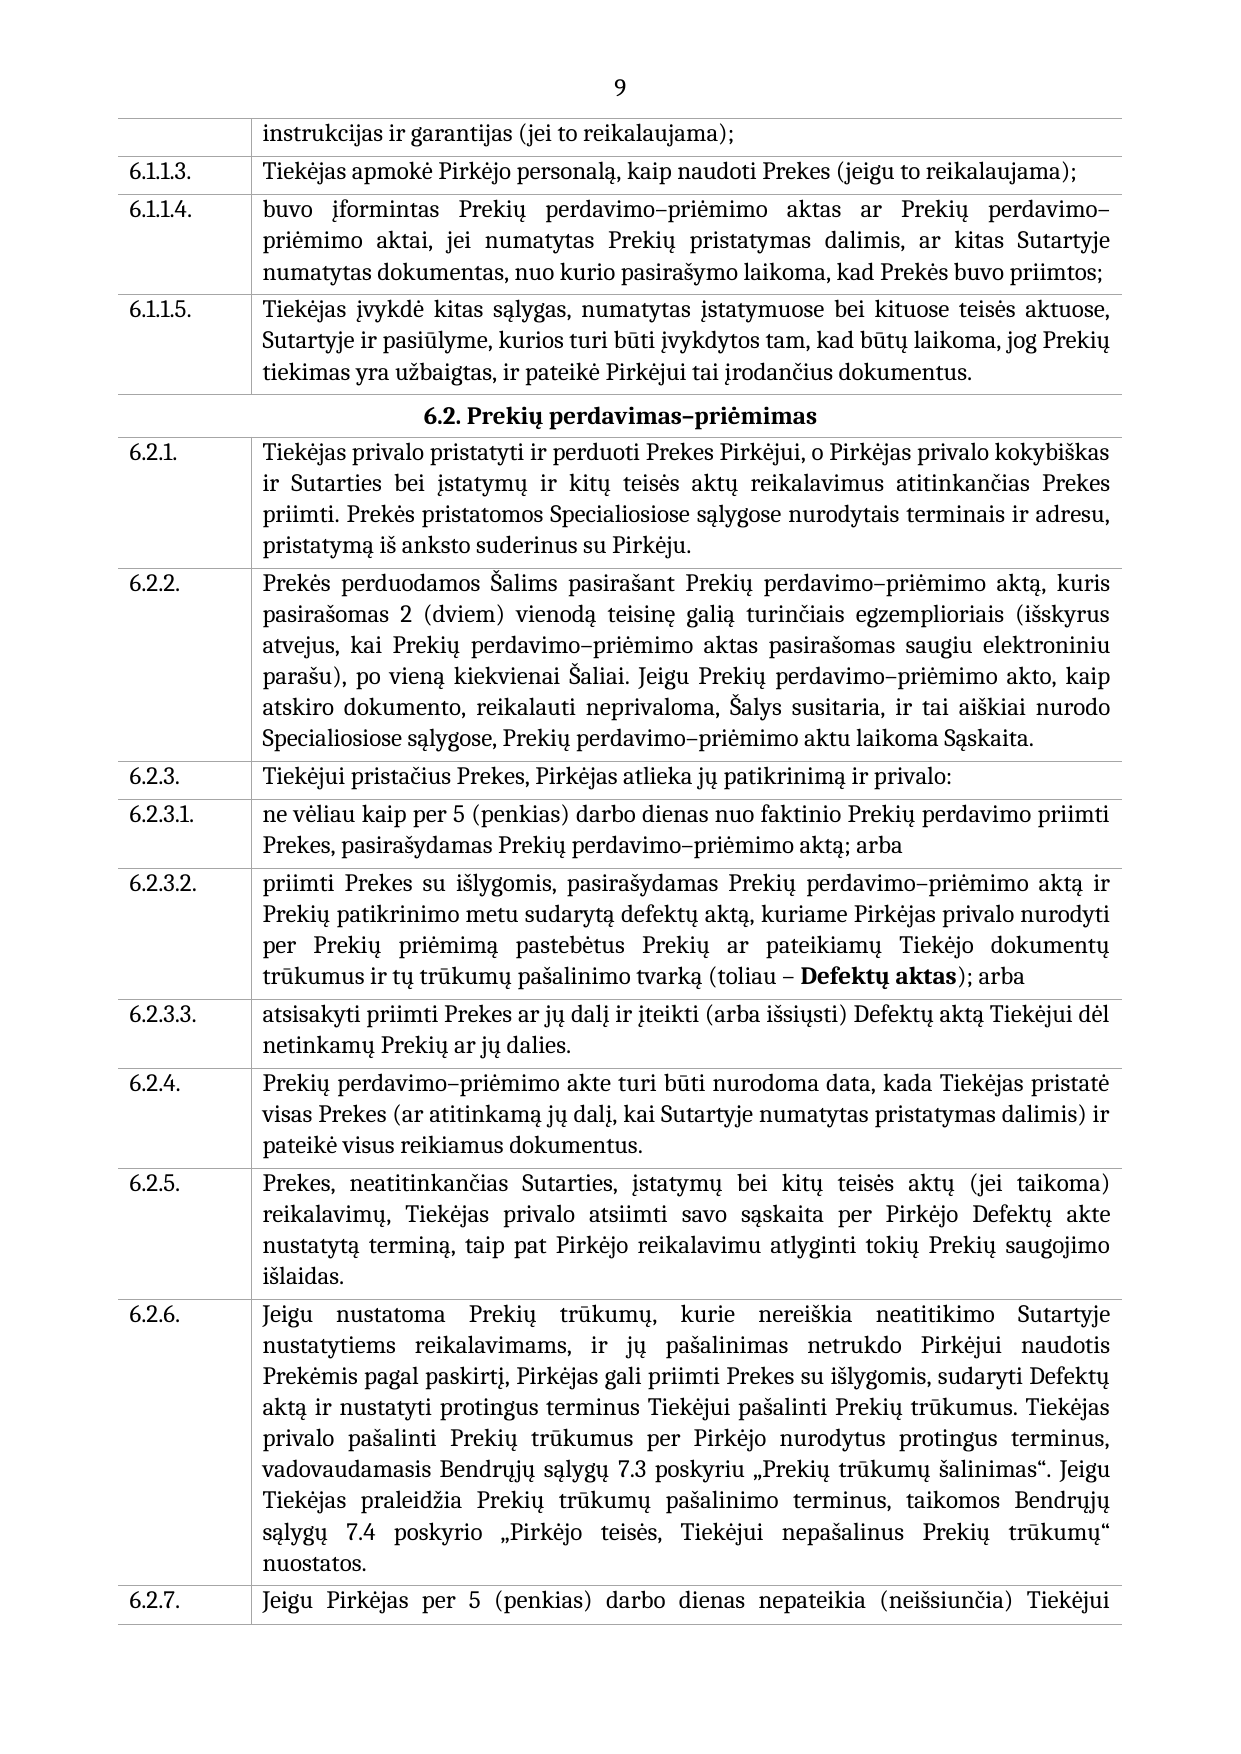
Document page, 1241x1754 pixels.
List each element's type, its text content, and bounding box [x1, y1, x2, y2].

table_cell [118, 1069, 251, 1168]
table_cell Prekių perdavimas–priėmimas [118, 395, 1122, 437]
table_cell [118, 1586, 251, 1624]
table_cell [118, 762, 251, 799]
table_cell Jeigu nustatoma Prekių trūkumų, kurie nereiškia neatitikimo Sutartyje nustatytiems reikalavimams, ir jų pašalinimas netrukdo Pirkėjui naudotis Prekėmis pagal paskirtį, Pirkėjas gali priimti Prekes su išlygomis, sudaryti Defektų aktą ir nustatyti protingus terminus Tiekėjui pašalinti Prekių trūkumus. Tiekėjas privalo pašalinti Prekių trūkumus per Pirkėjo nurodytus protingus terminus, vadovaudamasis Bendrųjų sąlygų 7.3 poskyriu „Prekių trūkumų šalinimas“. Jeigu Tiekėjas praleidžia Prekių trūkumų pašalinimo terminus, taikomos Bendrųjų sąlygų 7.4 poskyrio „Pirkėjo teisės, Tiekėjui nepašalinus Prekių trūkumų“ nuostatos. [252, 1300, 1122, 1585]
table_cell Prekių perdavimo–priėmimo akte turi būti nurodoma data, kada Tiekėjas pristatė visas Prekes (ar atitinkamą jų dalį, kai Sutartyje numatytas pristatymas dalimis) ir pateikė visus reikiamus dokumentus. [252, 1069, 1122, 1168]
table_cell Tiekėjas įvykdė kitas sąlygas, numatytas įstatymuose bei kituose teisės aktuose, Sutartyje ir pasiūlyme, kurios turi būti įvykdytos tam, kad būtų laikoma, jog Prekių tiekimas yra užbaigtas, ir pateikė Pirkėjui tai įrodančius dokumentus. [252, 295, 1122, 394]
table_cell [118, 569, 251, 761]
table_cell Tiekėjas apmokė Pirkėjo personalą, kaip naudoti Prekes (jeigu to reikalaujama); [252, 157, 1122, 194]
table_cell [118, 1300, 251, 1585]
table_cell Tiekėjas privalo pristatyti ir perduoti Prekes Pirkėjui, o Pirkėjas privalo kokybiškas ir Sutarties bei įstatymų ir kitų teisės aktų reikalavimus atitinkančias Prekes priimti. Prekės pristatomos Specialiosiose sąlygose nurodytais terminais ir adresu, pristatymą iš anksto suderinus su Pirkėju. [252, 438, 1122, 568]
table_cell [252, 1586, 1122, 1624]
table_cell [118, 869, 251, 999]
table_cell [118, 800, 251, 868]
table_cell [118, 295, 251, 394]
table_cell ne vėliau kaip per 5 (penkias) darbo dienas nuo faktinio Prekių perdavimo priimti Prekes, pasirašydamas Prekių perdavimo–priėmimo aktą; arba [252, 800, 1122, 868]
table_cell Tiekėjui pristačius Prekes, Pirkėjas atlieka jų patikrinimą ir privalo: [252, 762, 1122, 799]
table_cell Prekes, neatitinkančias Sutarties, įstatymų bei kitų teisės aktų (jei taikoma) reikalavimų, Tiekėjas privalo atsiimti savo sąskaita per Pirkėjo Defektų akte nustatytą terminą, taip pat Pirkėjo reikalavimu atlyginti tokių Prekių saugojimo išlaidas. [252, 1169, 1122, 1299]
table_cell buvo įformintas Prekių perdavimo–priėmimo aktas ar Prekių perdavimo–priėmimo aktai, jei numatytas Prekių pristatymas dalimis, ar kitas Sutartyje numatytas dokumentas, nuo kurio pasirašymo laikoma, kad Prekės buvo priimtos; [252, 195, 1122, 294]
table_cell priimti Prekes su išlygomis, pasirašydamas Prekių perdavimo–priėmimo aktą ir Prekių patikrinimo metu sudarytą defektų aktą, kuriame Pirkėjas privalo nurodyti per Prekių priėmimą pastebėtus Prekių ar pateikiamų Tiekėjo dokumentų trūkumus ir tų trūkumų pašalinimo tvarką (toliau – Defektų aktas); arba [252, 869, 1122, 999]
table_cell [252, 119, 1122, 156]
table_cell [118, 119, 251, 156]
table_cell [118, 438, 251, 568]
table_cell [118, 1169, 251, 1299]
table_cell Prekės perduodamos Šalims pasirašant Prekių perdavimo–priėmimo aktą, kuris pasirašomas 2 (dviem) vienodą teisinę galią turinčiais egzemplioriais (išskyrus atvejus, kai Prekių perdavimo–priėmimo aktas pasirašomas saugiu elektroniniu parašu), po vieną kiekvienai Šaliai. Jeigu Prekių perdavimo–priėmimo akto, kaip atskiro dokumento, reikalauti neprivaloma, Šalys susitaria, ir tai aiškiai nurodo Specialiosiose sąlygose, Prekių perdavimo–priėmimo aktu laikoma Sąskaita. [252, 569, 1122, 761]
table_cell [118, 157, 251, 194]
table_cell atsisakyti priimti Prekes ar jų dalį ir įteikti (arba išsiųsti) Defektų aktą Tiekėjui dėl netinkamų Prekių ar jų dalies. [252, 1000, 1122, 1068]
table_cell [118, 195, 251, 294]
table_cell [118, 1000, 251, 1068]
